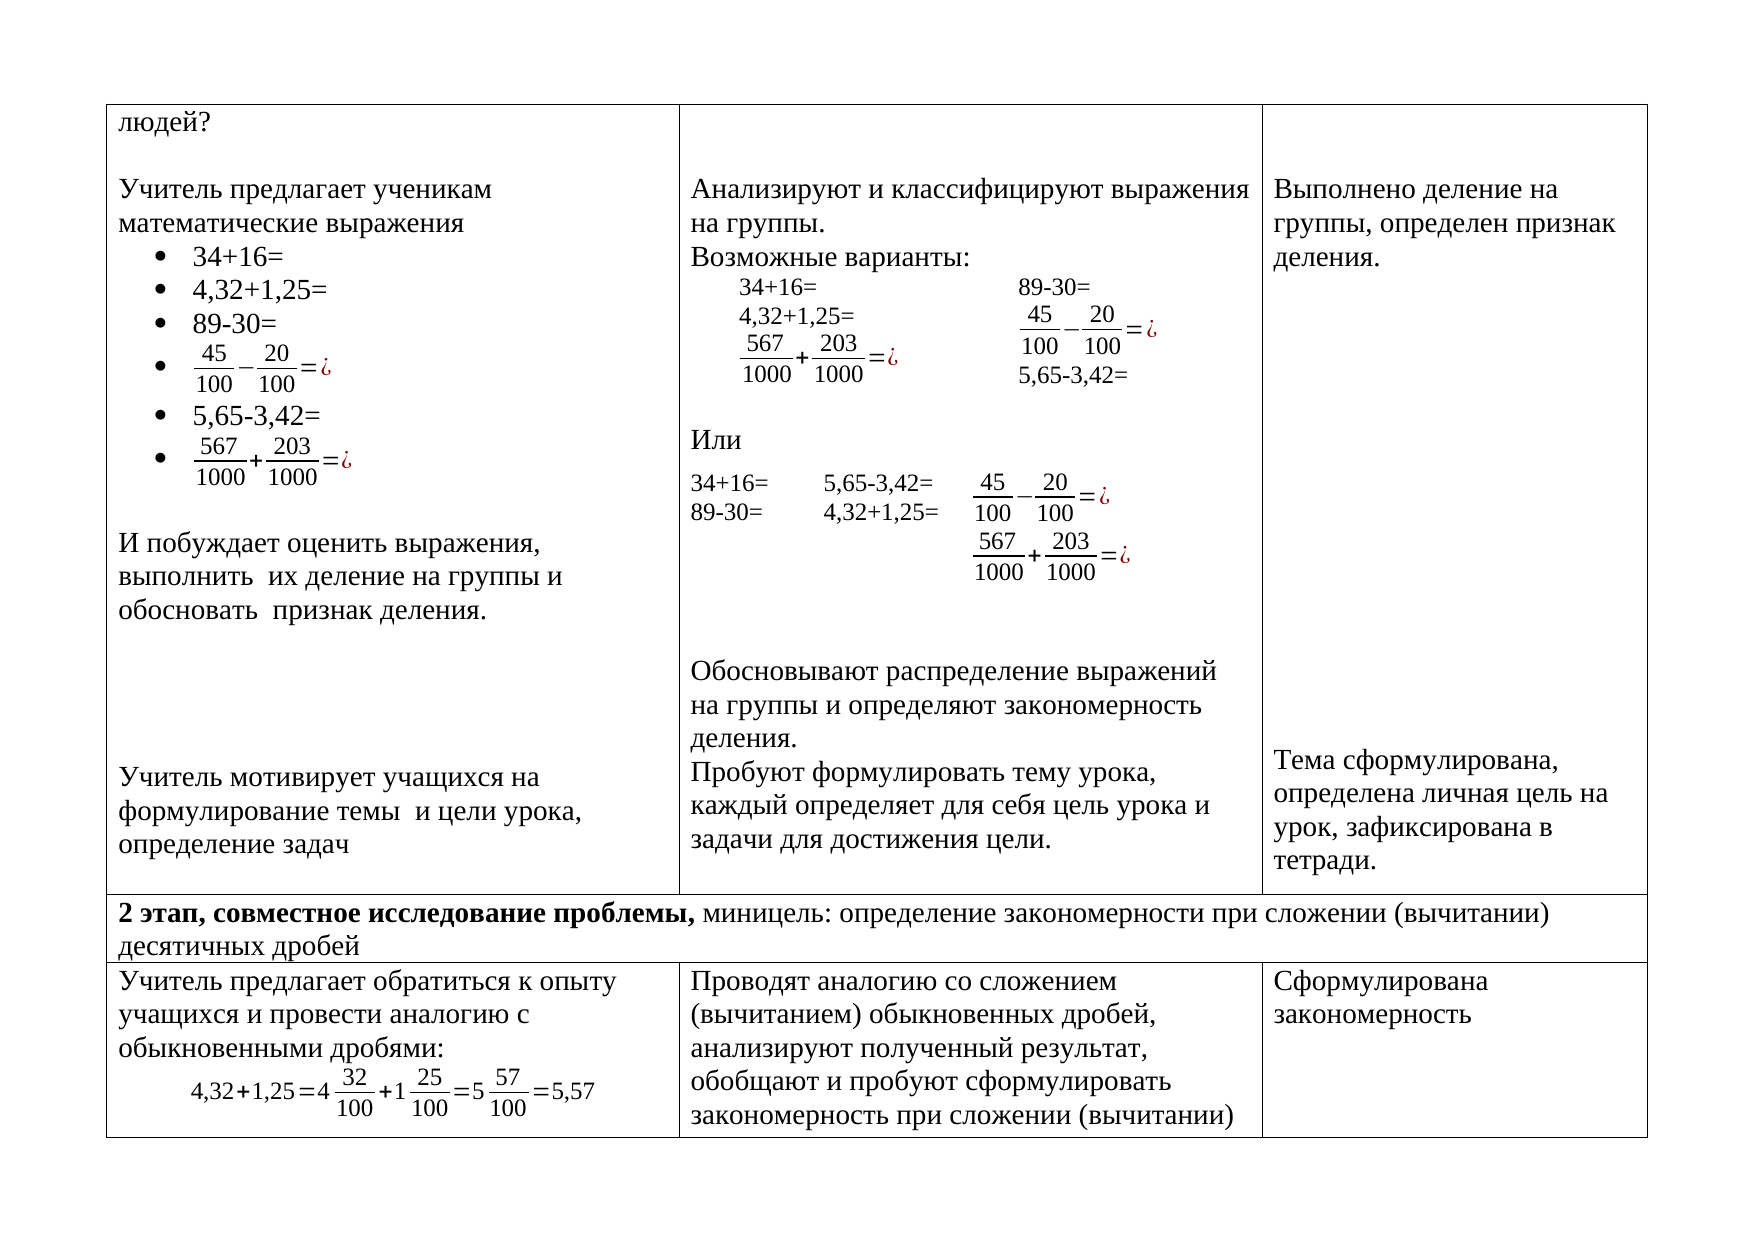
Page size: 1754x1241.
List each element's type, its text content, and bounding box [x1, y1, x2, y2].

table_cell 2 этап, совместное исследование проблемы, миницель: определение закономерности при сложении (вычитании) десятичных дробей [107, 895, 1647, 962]
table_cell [1263, 105, 1647, 894]
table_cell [680, 105, 1262, 894]
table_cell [107, 105, 679, 894]
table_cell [1263, 963, 1647, 1137]
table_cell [107, 963, 679, 1137]
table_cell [680, 963, 1262, 1137]
